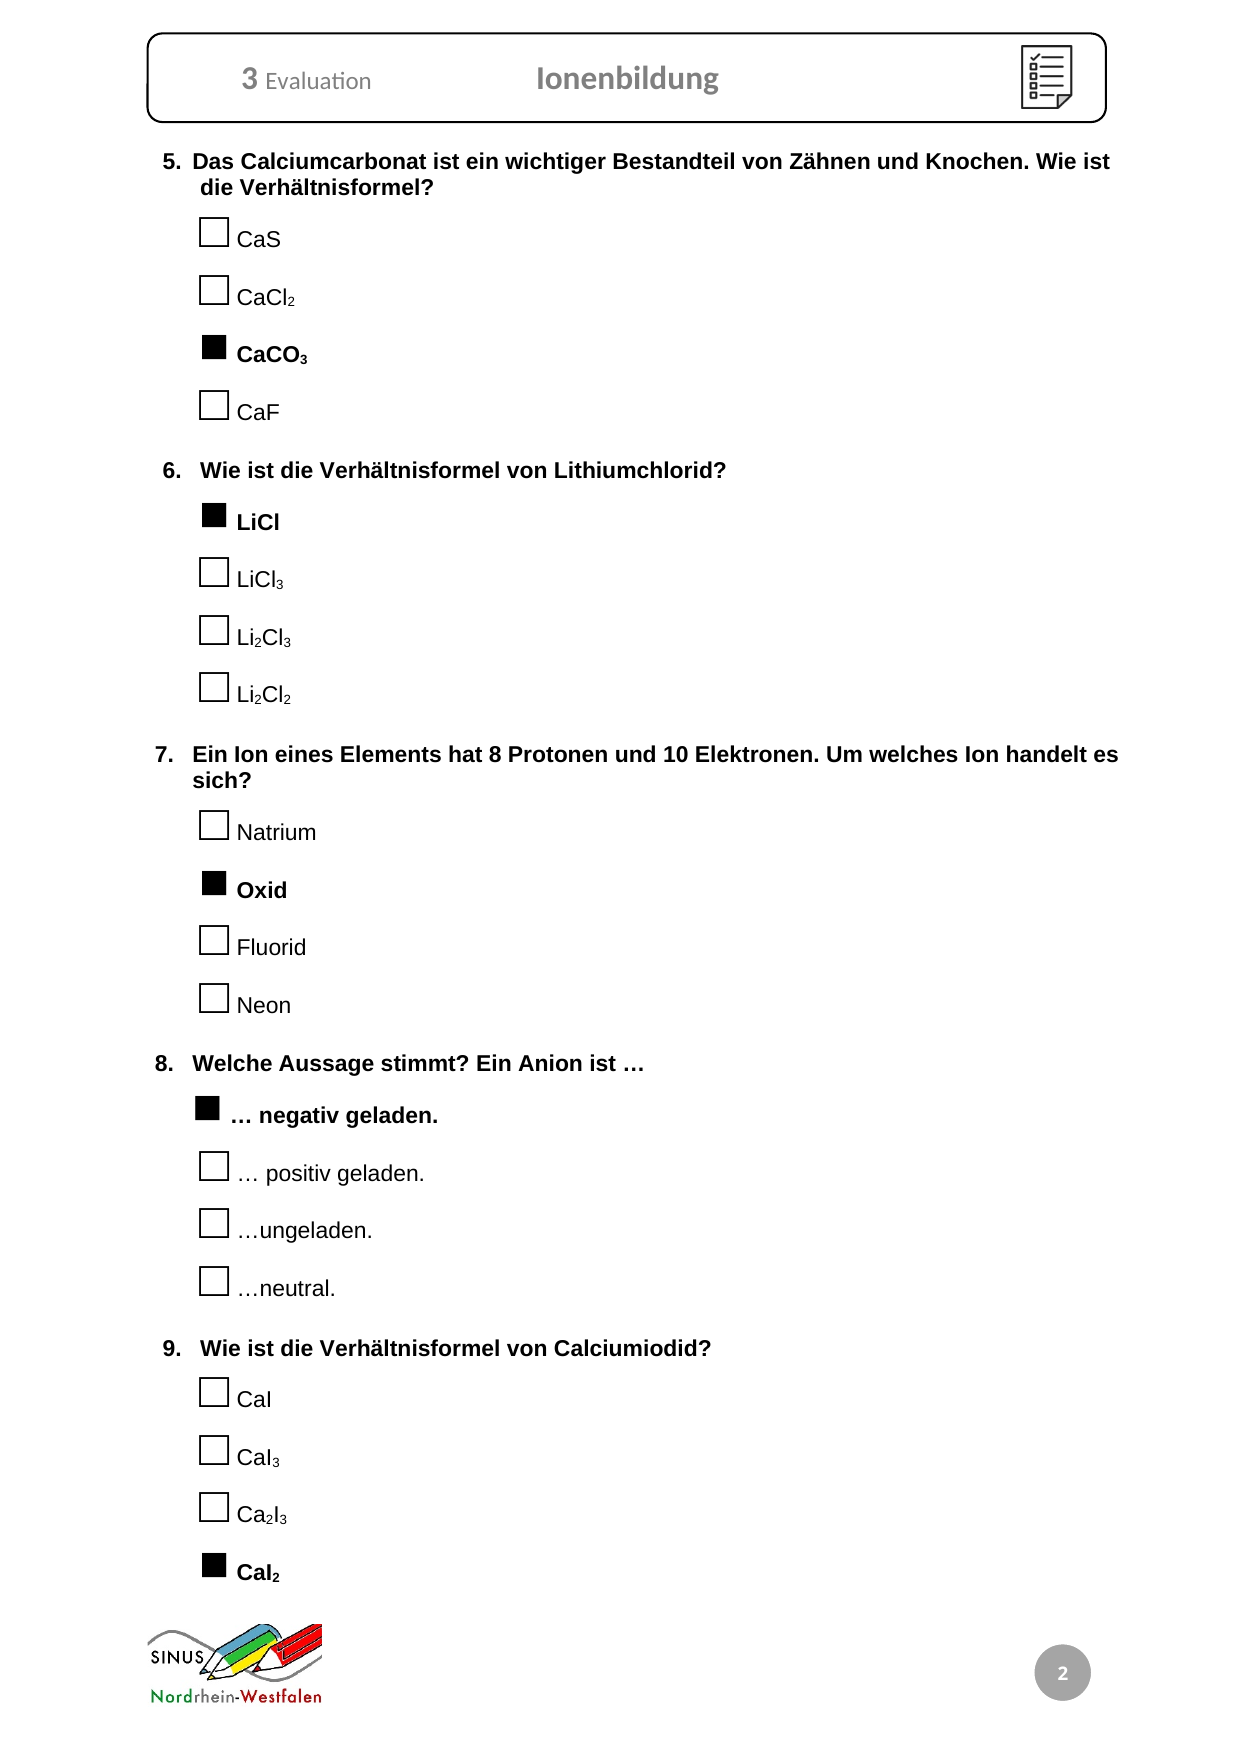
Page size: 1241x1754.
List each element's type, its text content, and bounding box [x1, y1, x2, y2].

list Li2Cl3 [199, 598, 1137, 656]
list LiCl3 [199, 541, 1137, 598]
list LiCl [199, 483, 1137, 541]
list Welche Aussage stimmt? Ein Anion ist … [154, 1050, 1137, 1077]
list Wie ist die Verhältnisformel von Calciumiodid? [162, 1334, 1137, 1361]
list … negativ geladen. [192, 1077, 1137, 1134]
list CaCO3 [199, 315, 1137, 373]
list CaI [199, 1361, 1137, 1418]
list … positiv geladen. [199, 1134, 1137, 1192]
list Wie ist die Verhältnisformel von Lithiumchlorid? [162, 457, 1137, 483]
list CaI2 [199, 1533, 1137, 1591]
list Natrium [199, 794, 1137, 851]
list CaCl2 [199, 258, 1137, 315]
picture [147, 1624, 322, 1707]
list Oxid [199, 851, 1137, 909]
list Li2Cl2 [199, 656, 1137, 713]
list Ca2I3 [199, 1476, 1137, 1533]
list Das Calciumcarbonat ist ein wichtiger Bestandteil von Zähnen und Knochen. Wie ist die Verhältnisformel? [162, 148, 1137, 200]
list …ungeladen. [199, 1192, 1137, 1249]
list CaS [199, 200, 1137, 258]
list Neon [199, 966, 1137, 1024]
list CaF [199, 373, 1137, 430]
list Fluorid [199, 909, 1137, 966]
list Ein Ion eines Elements hat 8 Protonen und 10 Elektronen. Um welches Ion handelt es sich? [154, 741, 1137, 794]
list CaI3 [199, 1418, 1137, 1476]
list …neutral. [199, 1249, 1137, 1334]
